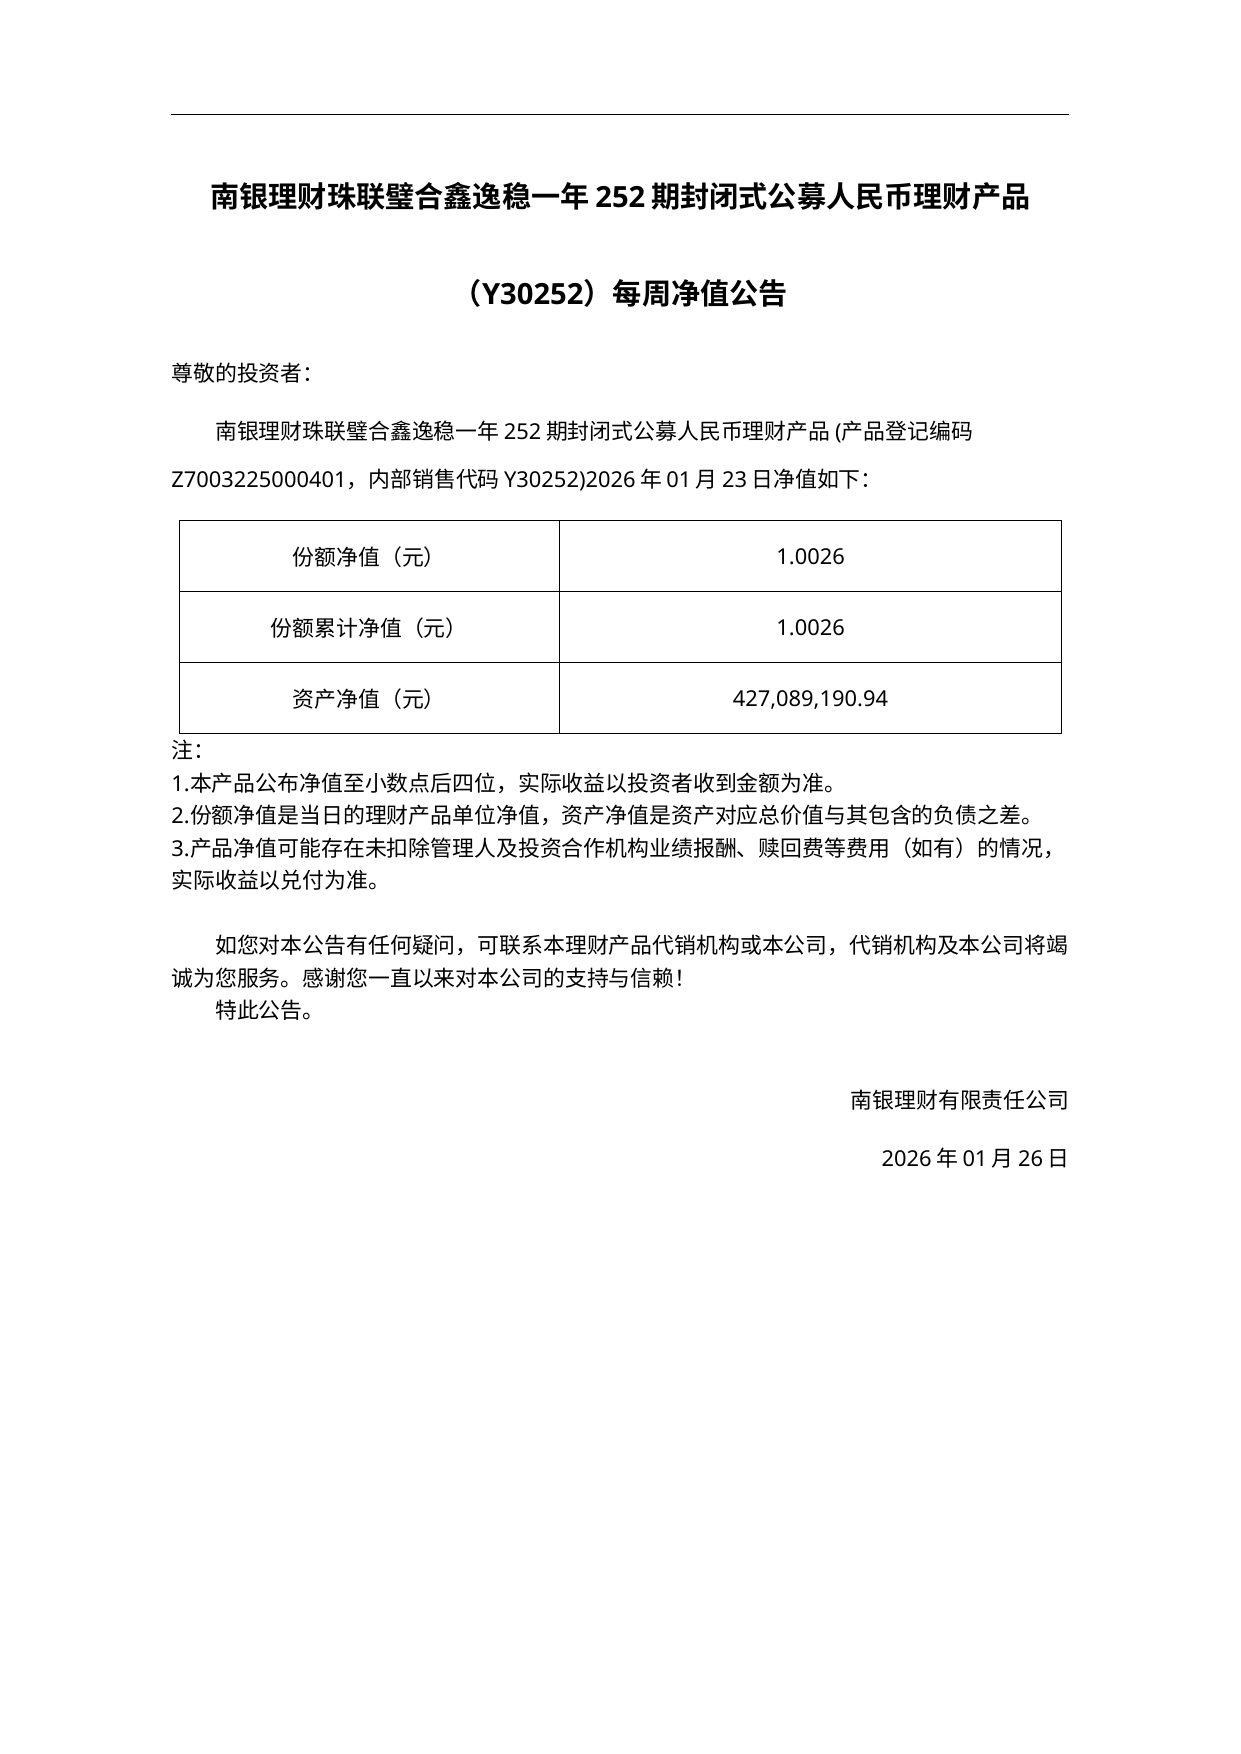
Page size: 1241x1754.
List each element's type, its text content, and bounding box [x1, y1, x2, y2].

table_header 1.0026 [560, 521, 1061, 591]
text 南银理财珠联璧合鑫逸稳一年252期封闭式公募人民币理财产品 (产品登记编码Z7003225000401，内部销售代码Y30252)2026年01月23日净值如下： [171, 413, 1069, 494]
text 南银理财珠联璧合鑫逸稳一年252期封闭式公募人民币理财产品（Y30252）每周净值公告 [171, 162, 1069, 324]
text 特此公告。 [171, 993, 1069, 1025]
table_cell 1.0026 [560, 592, 1061, 662]
text 2.份额净值是当日的理财产品单位净值，资产净值是资产对应总价值与其包含的负债之差。 [171, 798, 1069, 830]
text 2026年01月26日 [171, 1140, 1069, 1173]
text 尊敬的投资者： [171, 355, 1069, 388]
text 1.本产品公布净值至小数点后四位，实际收益以投资者收到金额为准。 [171, 765, 1069, 798]
text 注： [171, 733, 1069, 765]
table_cell 份额累计净值（元） [180, 592, 559, 662]
table_header 份额净值（元） [180, 521, 559, 591]
table_cell 427,089,190.94 [560, 663, 1061, 733]
table_cell 资产净值（元） [180, 663, 559, 733]
text 如您对本公告有任何疑问，可联系本理财产品代销机构或本公司，代销机构及本公司将竭诚为您服务。感谢您一直以来对本公司的支持与信赖！ [171, 928, 1069, 993]
text 南银理财有限责任公司 [171, 1082, 1069, 1115]
text 3.产品净值可能存在未扣除管理人及投资合作机构业绩报酬、赎回费等费用（如有）的情况，实际收益以兑付为准。 [171, 830, 1069, 895]
